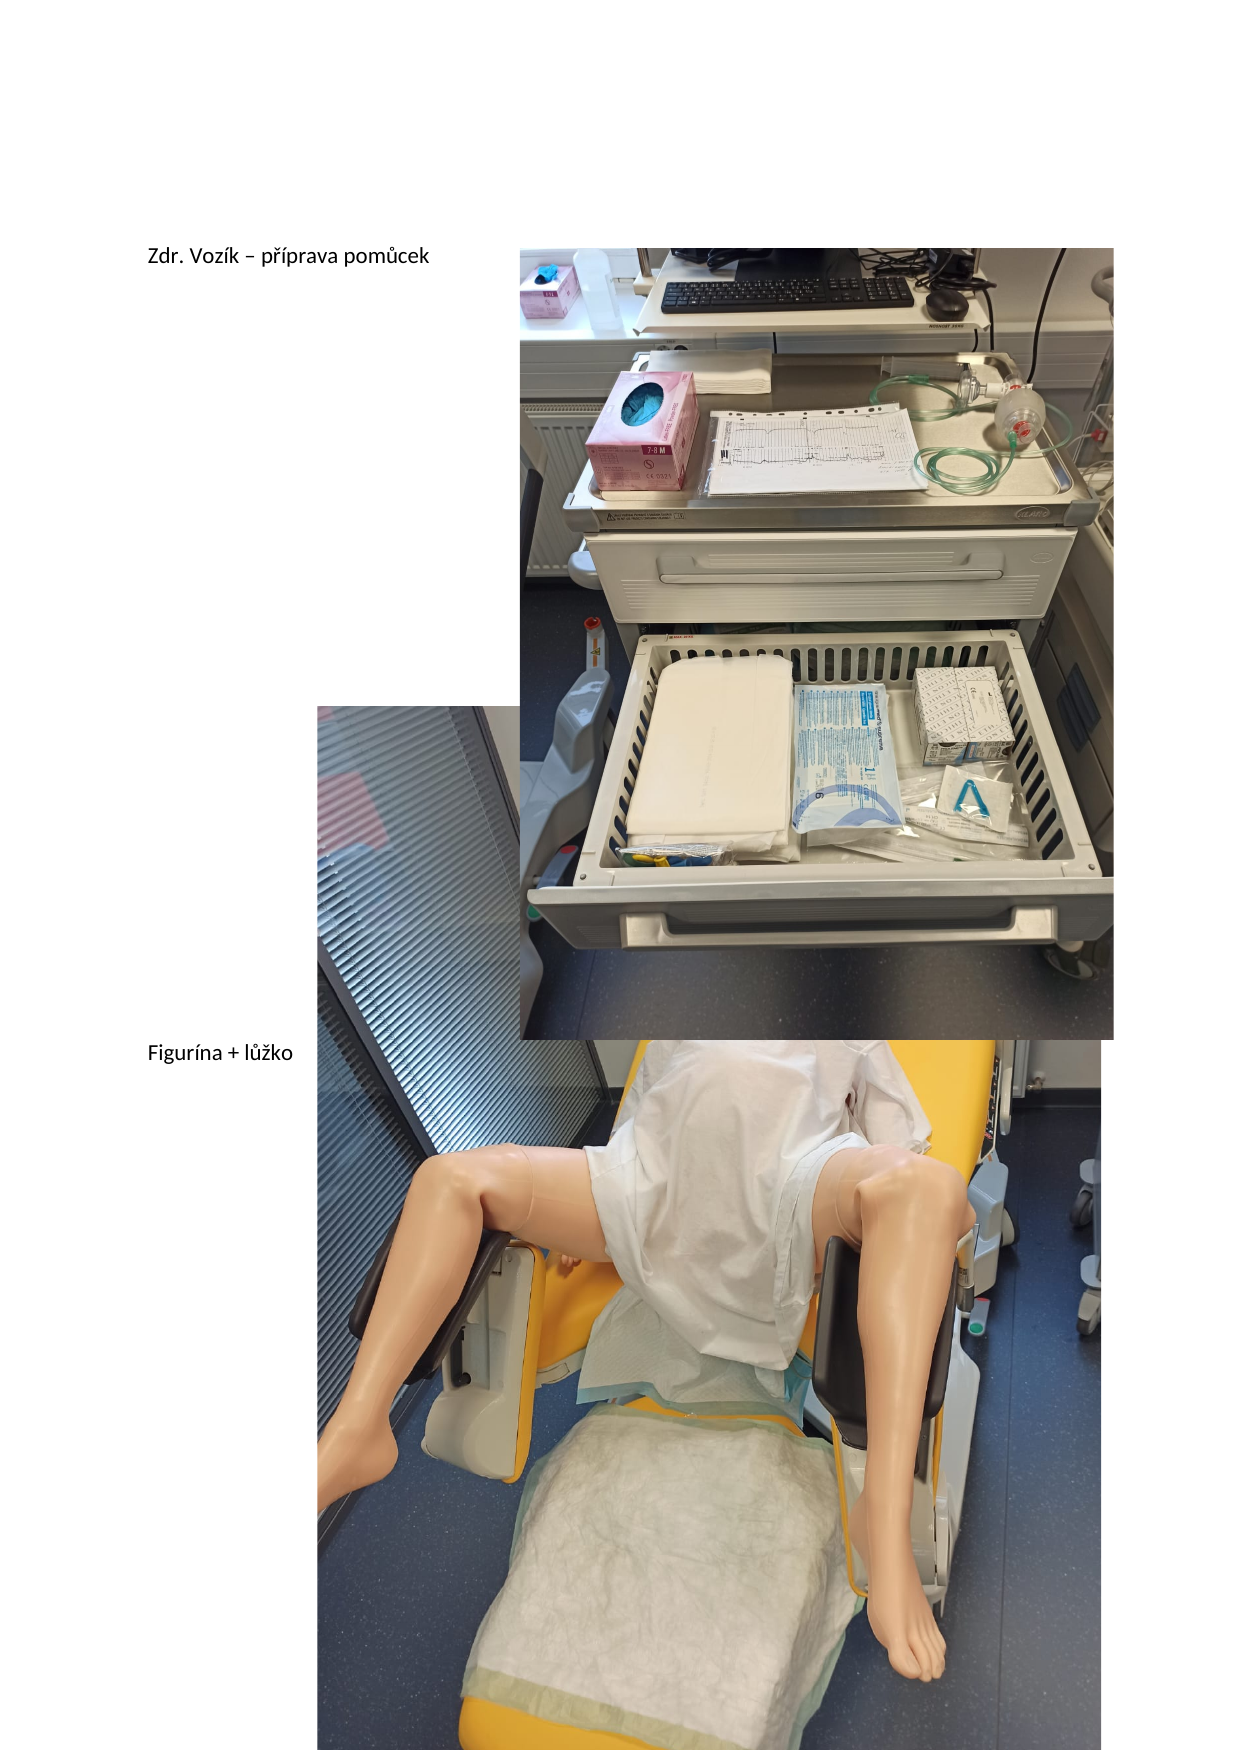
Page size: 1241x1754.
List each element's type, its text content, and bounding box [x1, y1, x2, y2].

text Zdr. Vozík – příprava pomůcek [148, 241, 1093, 269]
text Figurína + lůžko [148, 1038, 317, 1066]
picture [317, 248, 1114, 1751]
